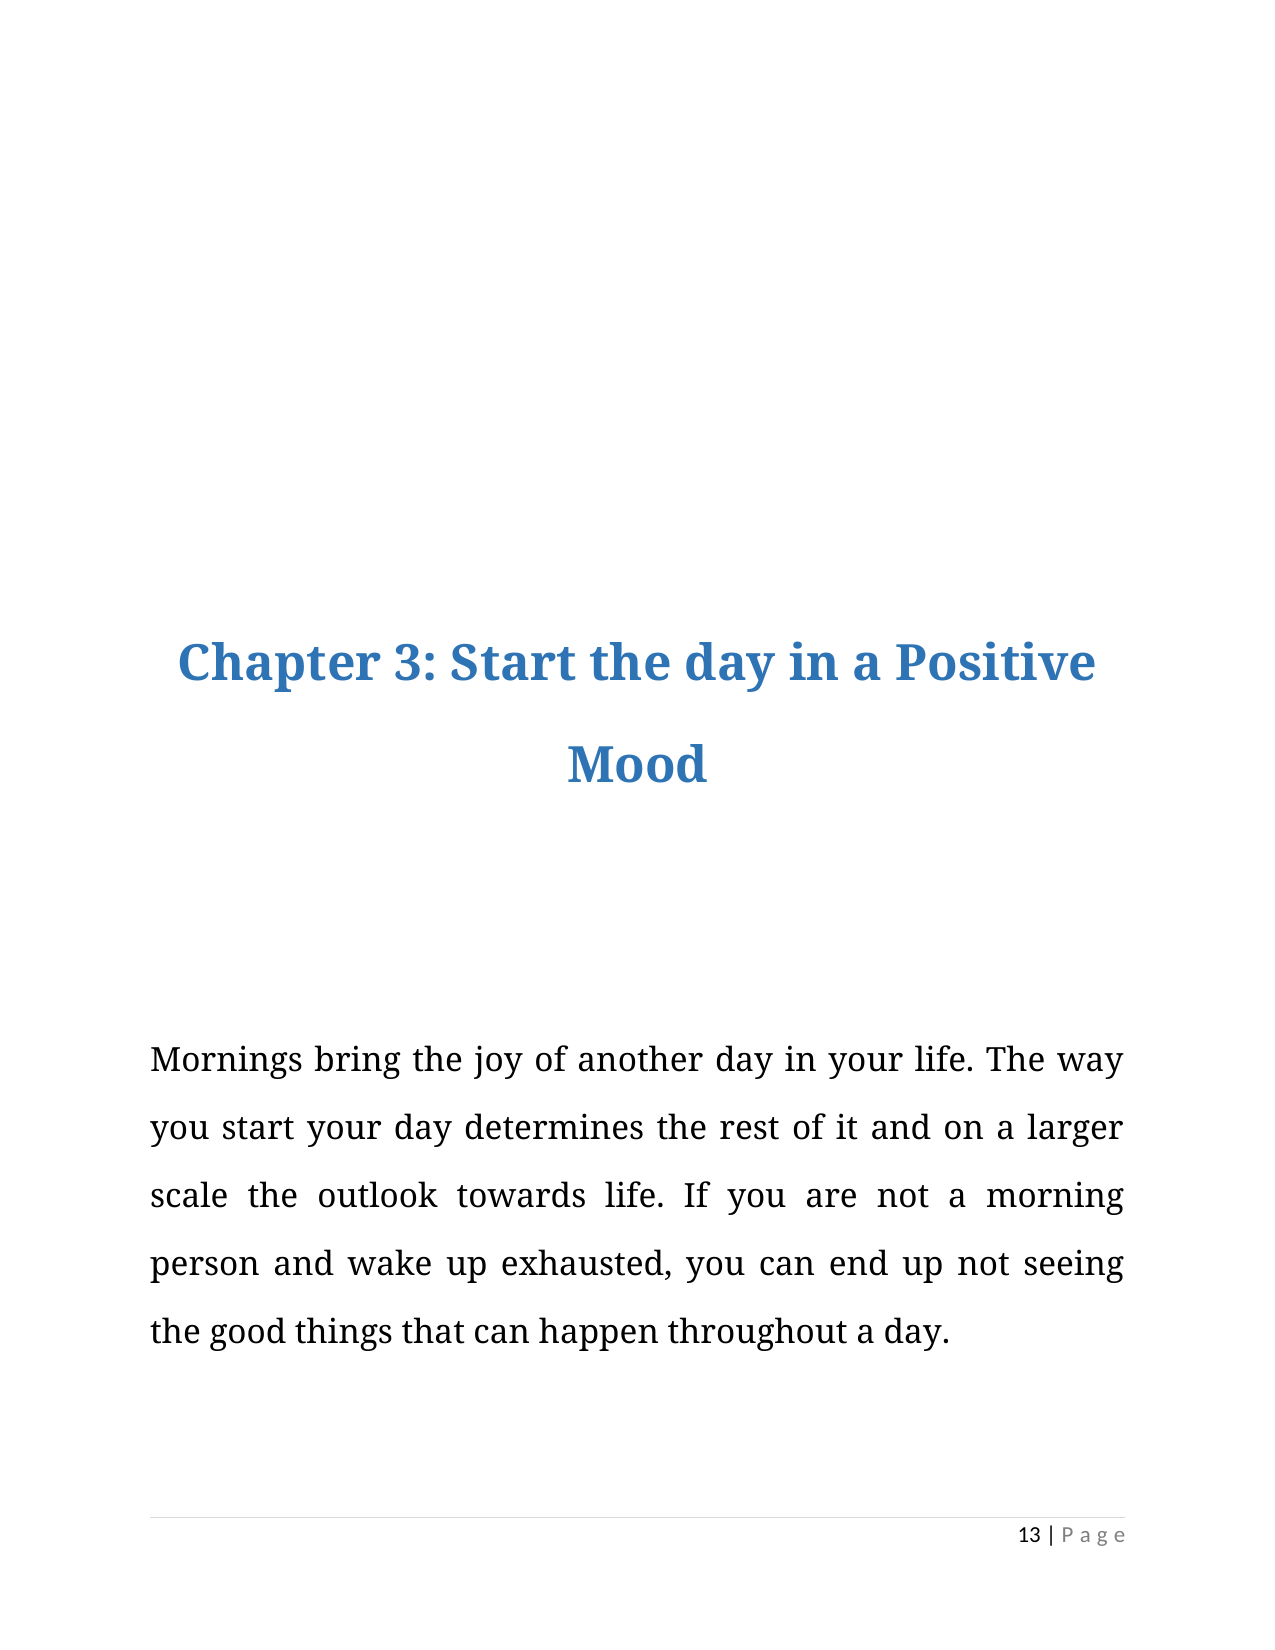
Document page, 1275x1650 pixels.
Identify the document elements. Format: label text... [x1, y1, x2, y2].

text Chapter 3: Start the day in a Positive Mood [150, 627, 1125, 797]
text Mornings bring the joy of another day in your life. The way you start your day determines the rest of it and on a larger scale the outlook towards life. If you are not a morning person and wake up exhausted, you can end up not seeing the good things that can happen throughout a day. [150, 1036, 1125, 1353]
